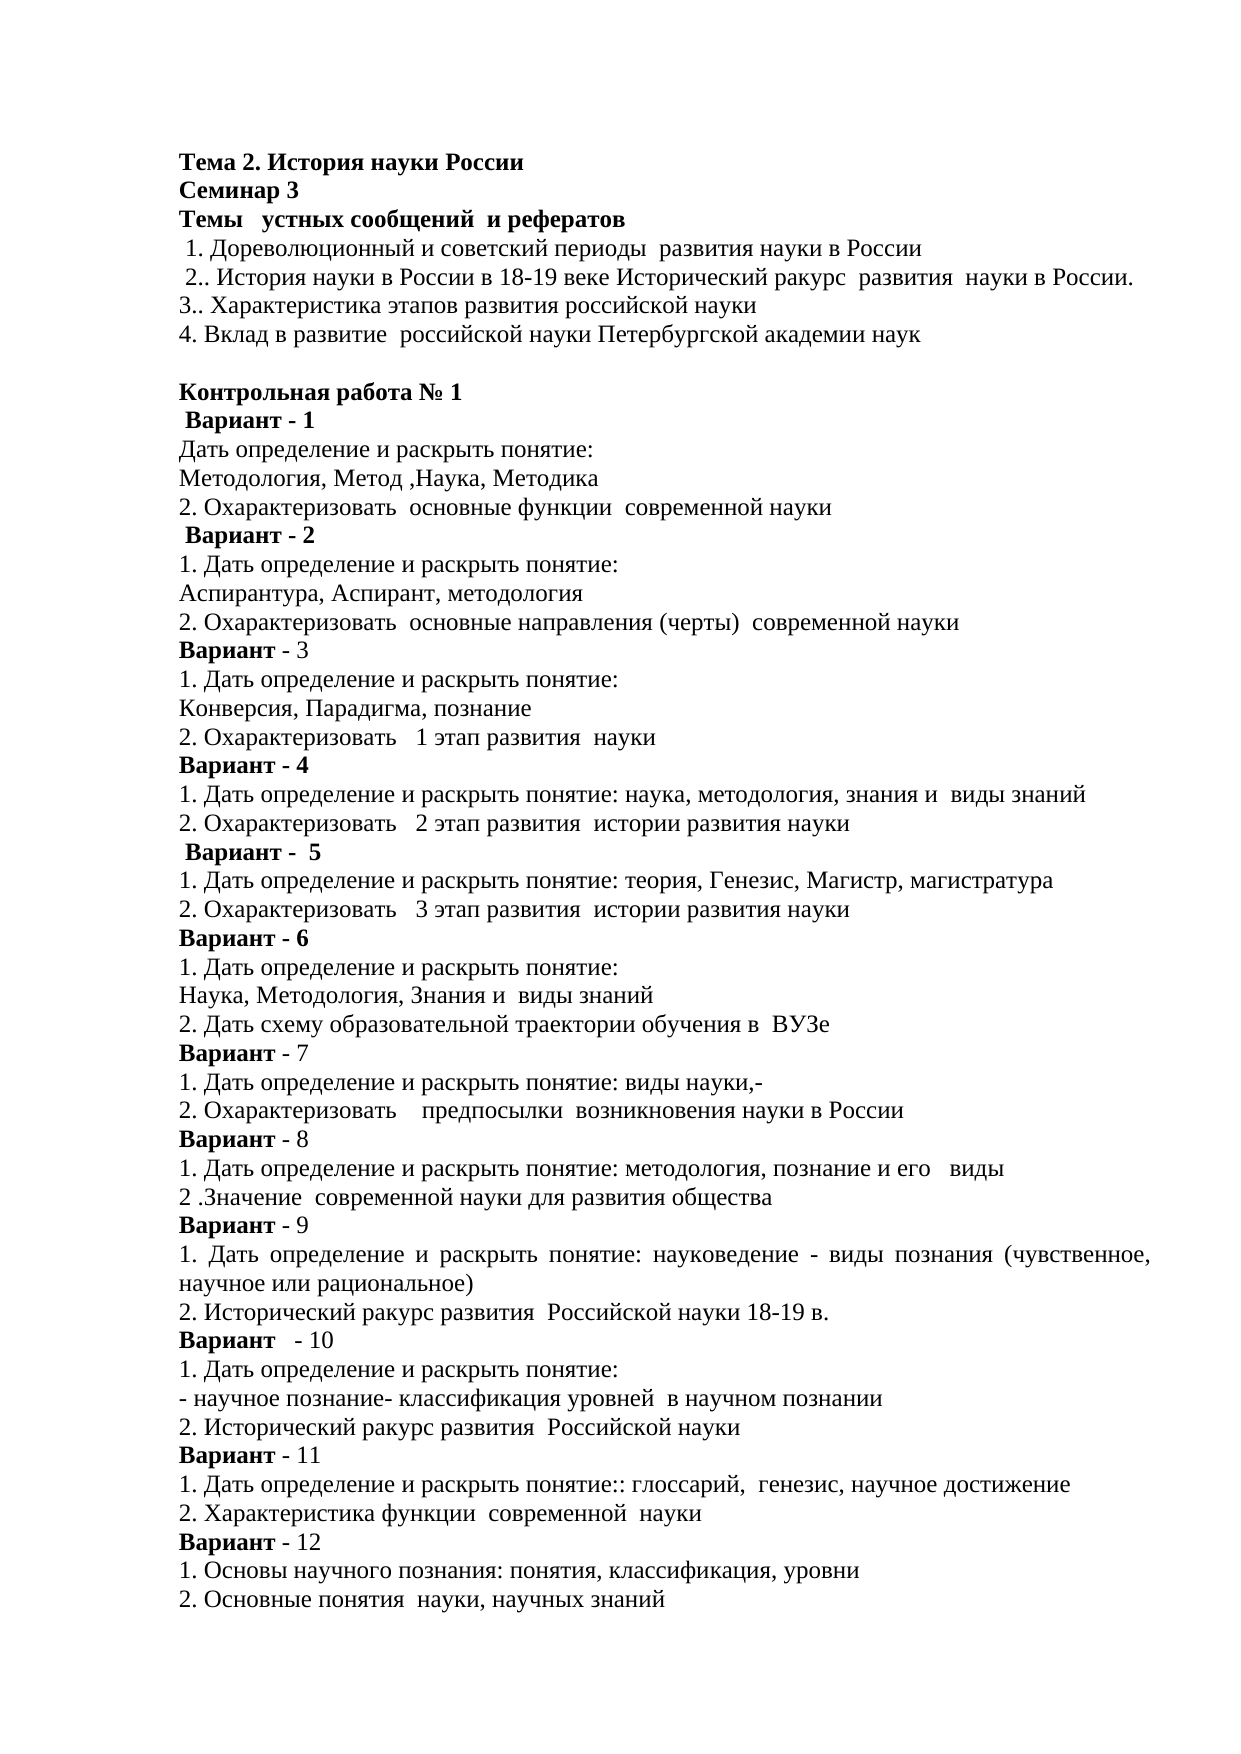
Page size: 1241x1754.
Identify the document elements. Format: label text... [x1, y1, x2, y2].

text 1. Дореволюционный и советский периоды развития науки в России [179, 233, 1152, 262]
text 1. Дать определение и раскрыть понятие: наука, методология, знания и виды знаний [179, 779, 1152, 808]
text Вариант - 9 [179, 1211, 1152, 1239]
text 1. Дать определение и раскрыть понятие: виды науки,- [179, 1067, 1152, 1096]
text 2. Охарактеризовать основные направления (черты) современной науки [179, 607, 1152, 636]
text Вариант - 11 [179, 1441, 1152, 1469]
text 2. Основные понятия науки, научных знаний [179, 1584, 1152, 1613]
text Вариант - 6 [179, 923, 1152, 952]
text Вариант - 10 [179, 1326, 1152, 1354]
text Вариант - 5 [179, 837, 1152, 866]
text Тема 2. История науки России [179, 147, 1152, 176]
text Вариант - 7 [179, 1038, 1152, 1067]
text Конверсия, Парадигма, познание [179, 693, 1152, 722]
text 2. Охарактеризовать 1 этап развития науки [179, 722, 1152, 751]
text 1. Дать определение и раскрыть понятие: методология, познание и его виды [179, 1153, 1152, 1182]
text Семинар 3 [179, 176, 1152, 204]
text Вариант - 2 [179, 521, 1152, 549]
text 1. Дать определение и раскрыть понятие: [179, 1354, 1152, 1383]
text 2. Охарактеризовать 3 этап развития истории развития науки [179, 894, 1152, 923]
text 2 .Значение современной науки для развития общества [179, 1182, 1152, 1211]
text 2. Исторический ракурс развития Российской науки 18-19 в. [179, 1297, 1152, 1326]
text 2. Охарактеризовать предпосылки возникновения науки в России [179, 1096, 1152, 1124]
text Темы устных сообщений и рефератов [179, 204, 1152, 233]
text 4. Вклад в развитие российской науки Петербургской академии наук [179, 319, 1152, 348]
text 2.. История науки в России в 18-19 веке Исторический ракурс развития науки в России. [179, 262, 1152, 291]
text Контрольная работа № 1 [179, 377, 1152, 406]
text 2. Охарактеризовать основные функции современной науки [179, 492, 1152, 521]
text 1. Дать определение и раскрыть понятие:: глоссарий, генезис, научное достижение [179, 1469, 1152, 1498]
text 2. Дать схему образовательной траектории обучения в ВУЗе [179, 1009, 1152, 1038]
text Вариант - 4 [179, 751, 1152, 779]
text Вариант - 8 [179, 1124, 1152, 1153]
text 1. Дать определение и раскрыть понятие: [179, 664, 1152, 693]
text 1. Дать определение и раскрыть понятие: науковедение - виды познания (чувственное, научное или рациональное) [179, 1239, 1152, 1297]
text Вариант - 12 [179, 1527, 1152, 1556]
text 1. Дать определение и раскрыть понятие: [179, 549, 1152, 578]
text Вариант - 3 [179, 636, 1152, 664]
text 1. Основы научного познания: понятия, классификация, уровни [179, 1556, 1152, 1584]
text - научное познание- классификация уровней в научном познании [179, 1383, 1152, 1412]
text Вариант - 1 [179, 406, 1152, 434]
text Аспирантура, Аспирант, методология [179, 578, 1152, 607]
text 1. Дать определение и раскрыть понятие: теория, Генезис, Магистр, магистратура [179, 866, 1152, 894]
text Дать определение и раскрыть понятие: [179, 434, 1152, 463]
text 2. Характеристика функции современной науки [179, 1498, 1152, 1527]
text 2. Исторический ракурс развития Российской науки [179, 1412, 1152, 1441]
text 1. Дать определение и раскрыть понятие: [179, 952, 1152, 981]
text Методология, Метод ,Наука, Методика [179, 463, 1152, 492]
text 3.. Характеристика этапов развития российской науки [179, 291, 1152, 319]
text 2. Охарактеризовать 2 этап развития истории развития науки [179, 808, 1152, 837]
text Наука, Методология, Знания и виды знаний [179, 981, 1152, 1009]
